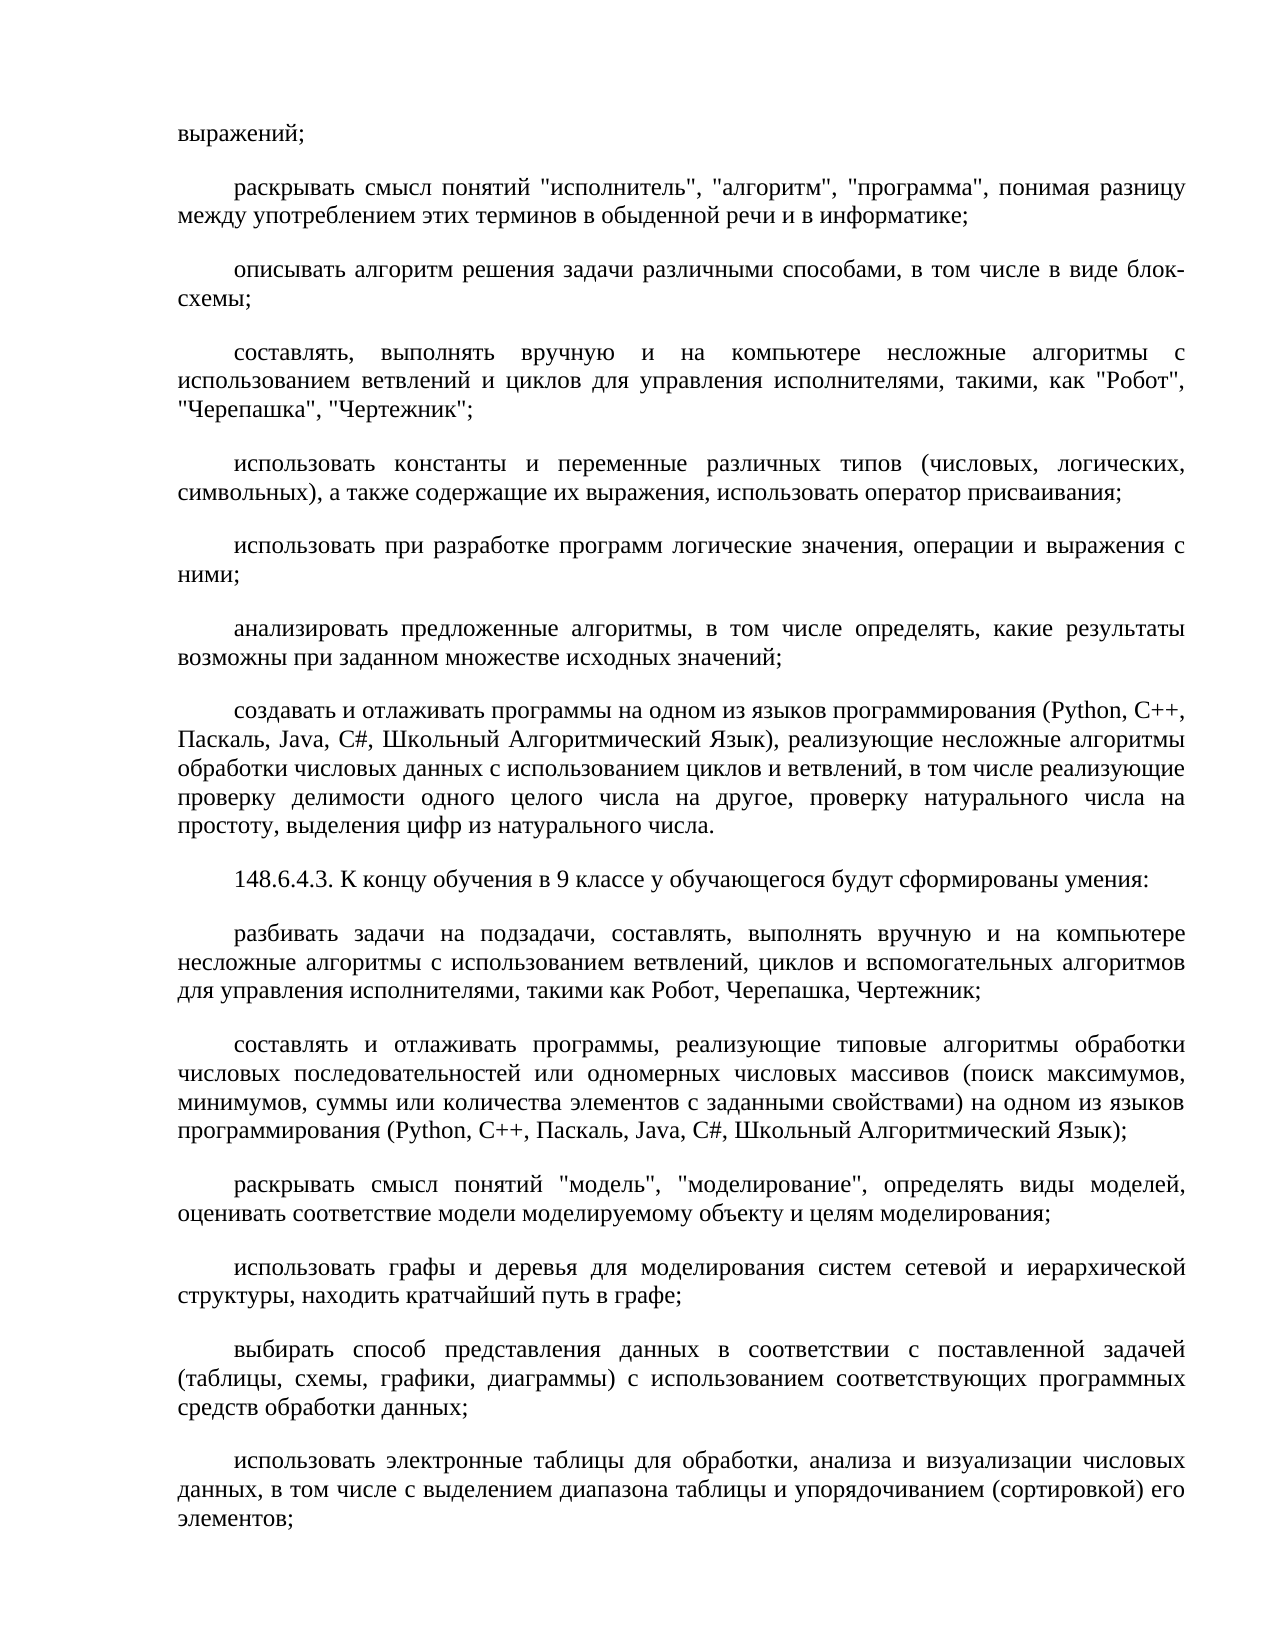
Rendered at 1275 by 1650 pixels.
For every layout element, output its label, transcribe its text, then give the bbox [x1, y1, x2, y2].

text создавать и отлаживать программы на одном из языков программирования (Python, C++, Паскаль, Java, C#, Школьный Алгоритмический Язык), реализующие несложные алгоритмы обработки числовых данных с использованием циклов и ветвлений, в том числе реализующие проверку делимости одного целого числа на другое, проверку натурального числа на простоту, выделения цифр из натурального числа. [177, 696, 1186, 839]
text анализировать предложенные алгоритмы, в том числе определять, какие результаты возможны при заданном множестве исходных значений; [177, 613, 1186, 671]
text раскрывать смысл понятий "модель", "моделирование", определять виды моделей, оценивать соответствие модели моделируемому объекту и целям моделирования; [177, 1169, 1186, 1227]
text 148.6.4.3. К концу обучения в 9 классе у обучающегося будут сформированы умения: [177, 864, 1186, 893]
text использовать электронные таблицы для обработки, анализа и визуализации числовых данных, в том числе с выделением диапазона таблицы и упорядочиванием (сортировкой) его элементов; [177, 1446, 1186, 1532]
text описывать алгоритм решения задачи различными способами, в том числе в виде блок-схемы; [177, 254, 1186, 312]
text выбирать способ представления данных в соответствии с поставленной задачей (таблицы, схемы, графики, диаграммы) с использованием соответствующих программных средств обработки данных; [177, 1334, 1186, 1421]
text раскрывать смысл понятий "исполнитель", "алгоритм", "программа", понимая разницу между употреблением этих терминов в обыденной речи и в информатике; [177, 172, 1186, 229]
text составлять и отлаживать программы, реализующие типовые алгоритмы обработки числовых последовательностей или одномерных числовых массивов (поиск максимумов, минимумов, суммы или количества элементов с заданными свойствами) на одном из языков программирования (Python, C++, Паскаль, Java, C#, Школьный Алгоритмический Язык); [177, 1029, 1186, 1144]
text разбивать задачи на подзадачи, составлять, выполнять вручную и на компьютере несложные алгоритмы с использованием ветвлений, циклов и вспомогательных алгоритмов для управления исполнителями, такими как Робот, Черепашка, Чертежник; [177, 918, 1186, 1004]
text составлять, выполнять вручную и на компьютере несложные алгоритмы с использованием ветвлений и циклов для управления исполнителями, такими, как "Робот", "Черепашка", "Чертежник"; [177, 337, 1186, 423]
text использовать константы и переменные различных типов (числовых, логических, символьных), а также содержащие их выражения, использовать оператор присваивания; [177, 448, 1186, 506]
text использовать при разработке программ логические значения, операции и выражения с ними; [177, 531, 1186, 588]
text использовать графы и деревья для моделирования систем сетевой и иерархической структуры, находить кратчайший путь в графе; [177, 1252, 1186, 1309]
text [177, 118, 1186, 147]
